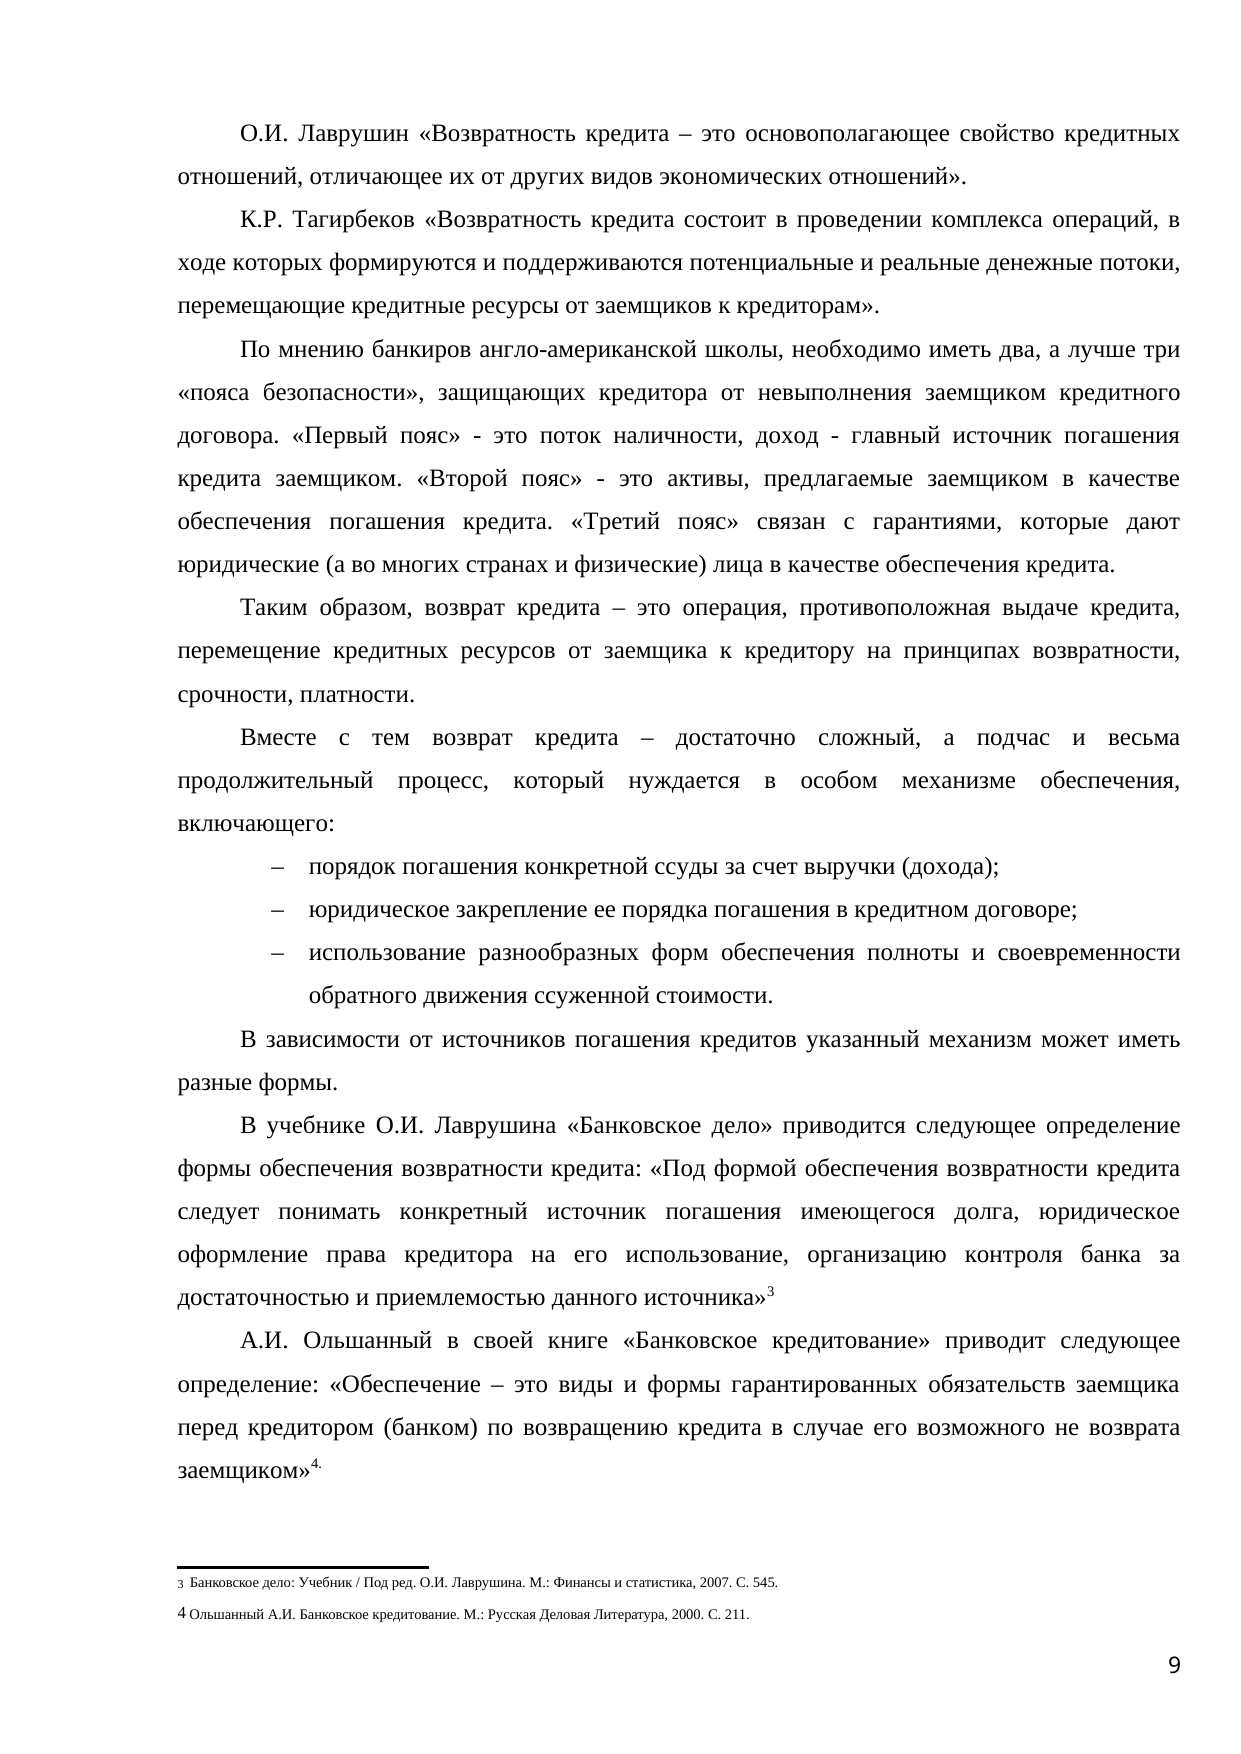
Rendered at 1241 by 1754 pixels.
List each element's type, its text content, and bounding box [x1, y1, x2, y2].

list использование разнообразных форм обеспечения полноты и своевременности обратного движения ссуженной стоимости. [271, 937, 1181, 1009]
text О.И. Лаврушин «Возвратность кредита – это основополагающее свойство кредитных отношений, отличающее их от других видов экономических отношений». [177, 118, 1181, 190]
text В зависимости от источников погашения кредитов указанный механизм может иметь разные формы. [177, 1024, 1181, 1096]
list юридическое закрепление ее порядка погашения в кредитном договоре; [271, 894, 1181, 923]
text А.И. Ольшанный в своей книге «Банковское кредитование» приводит следующее определение: «Обеспечение – это виды и формы гарантированных обязательств заемщика перед кредитором (банком) по возвращению кредита в случае его возможного не возврата заемщиком». [177, 1326, 1181, 1484]
list порядок погашения конкретной ссуды за счет выручки (дохода); [271, 851, 1181, 880]
text В учебнике О.И. Лаврушина «Банковское дело» приводится следующее определение формы обеспечения возвратности кредита: «Под формой обеспечения возвратности кредита следует понимать конкретный источник погашения имеющегося долга, юридическое оформление права кредитора на его использование, организацию контроля банка за достаточностью и приемлемостью данного источника» [177, 1110, 1181, 1311]
text Вместе с тем возврат кредита – достаточно сложный, а подчас и весьма продолжительный процесс, который нуждается в особом механизме обеспечения, включающего: [177, 722, 1181, 837]
text По мнению банкиров англо-американской школы, необходимо иметь два, а лучше три «пояса безопасности», защищающих кредитора от невыполнения заемщиком кредитного договора. «Первый пояс» - это поток наличности, доход - главный источник погашения кредита заемщиком. «Второй пояс» - это активы, предлагаемые заемщиком в качестве обеспечения погашения кредита. «Третий пояс» связан с гарантиями, которые дают юридические (а во многих странах и физические) лица в качестве обеспечения кредита. [177, 334, 1181, 578]
text Таким образом, возврат кредита – это операция, противоположная выдаче кредита, перемещение кредитных ресурсов от заемщика к кредитору на принципах возвратности, срочности, платности. [177, 592, 1181, 707]
text К.Р. Тагирбеков «Возвратность кредита состоит в проведении комплекса операций, в ходе которых формируются и поддерживаются потенциальные и реальные денежные потоки, перемещающие кредитные ресурсы от заемщиков к кредиторам». [177, 204, 1181, 319]
